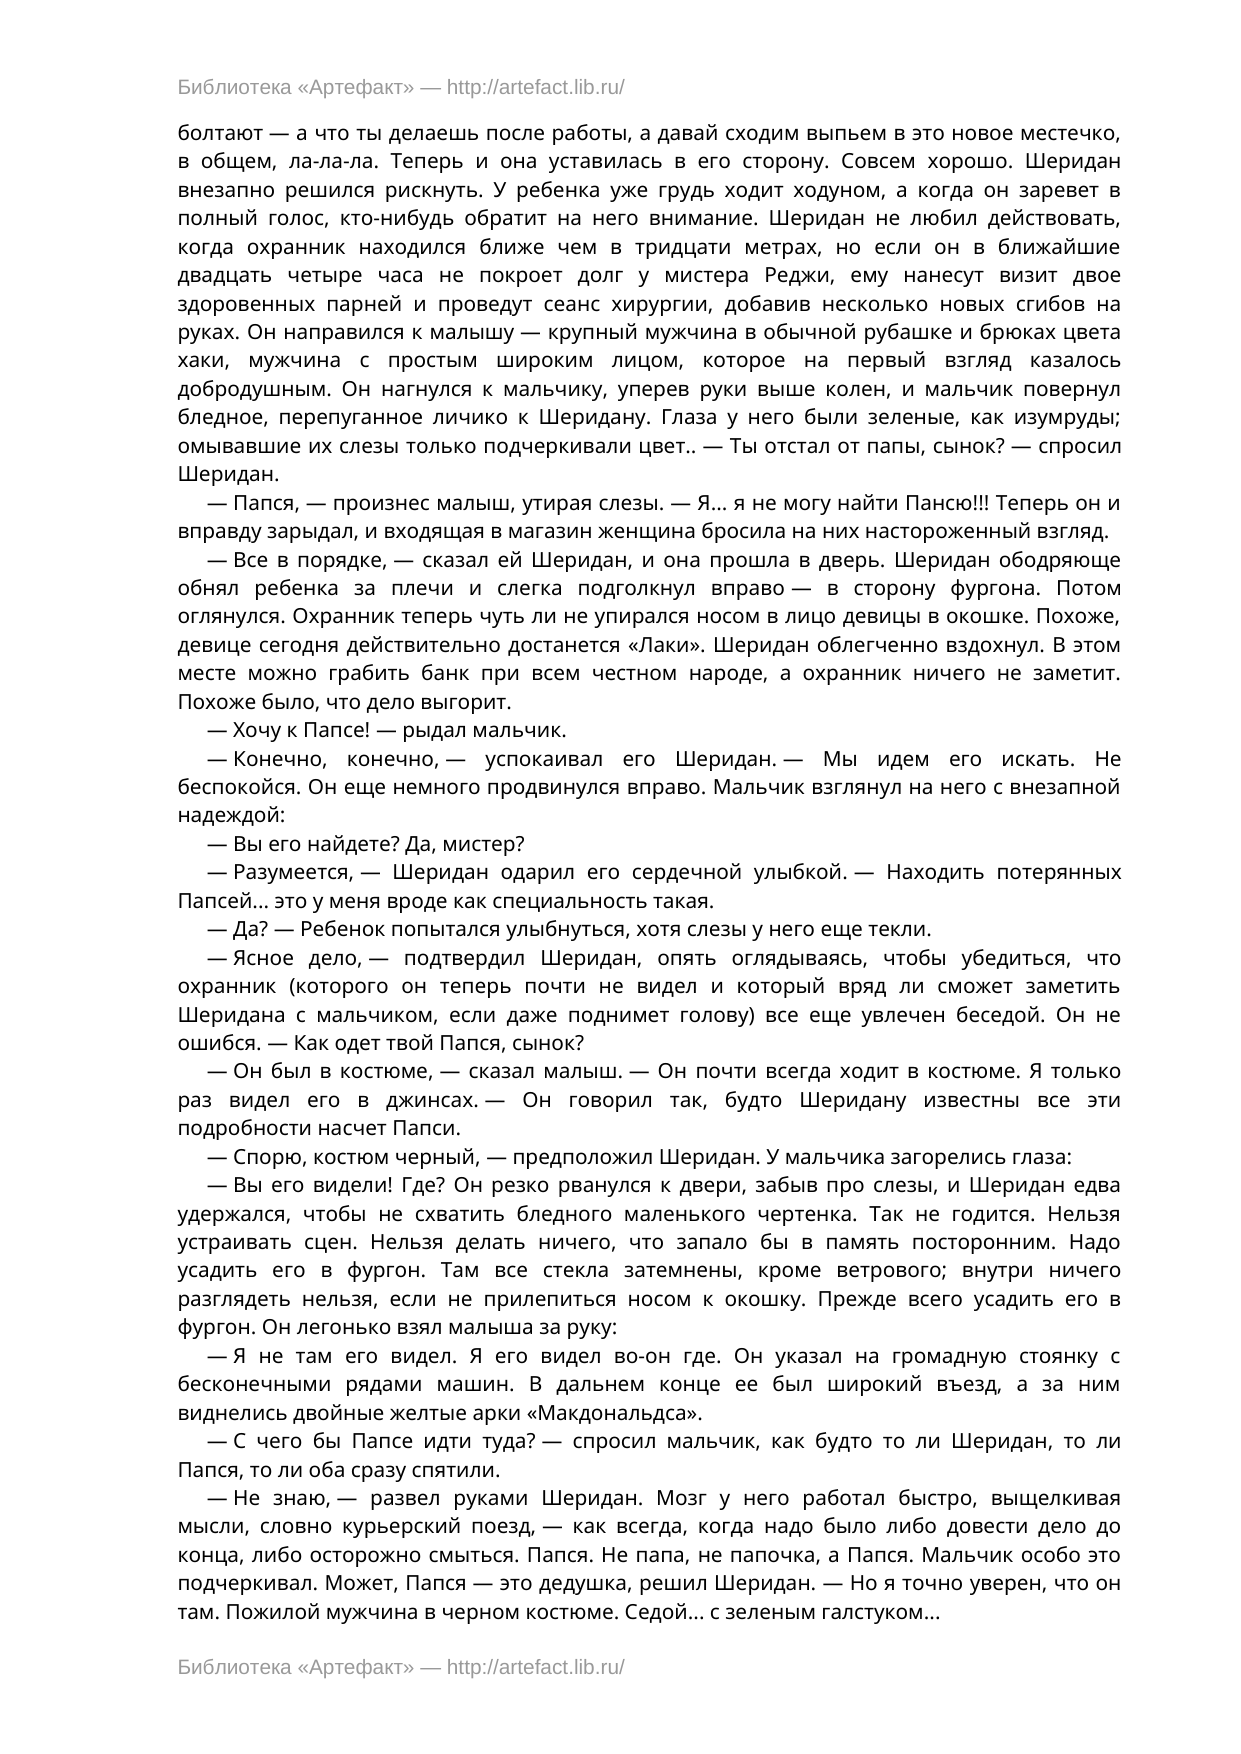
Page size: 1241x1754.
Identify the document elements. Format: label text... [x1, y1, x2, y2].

text — Разумеется, — Шеридан одарил его сердечной улыбкой. — Находить потерянных Папсей... это у меня вроде как специальность такая. [177, 857, 1122, 914]
text — Он был в костюме, — сказал малыш. — Он почти всегда ходит в костюме. Я только раз видел его в джинсах. — Он говорил так, будто Шеридану известны все эти подробности насчет Папси. [177, 1057, 1122, 1142]
text — Папся, — произнес малыш, утирая слезы. — Я... я не могу найти Пансю!!! Теперь он и вправду зарыдал, и входящая в магазин женщина бросила на них настороженный взгляд. [177, 488, 1122, 545]
text — Хочу к Папсе! — рыдал мальчик. [177, 715, 1122, 744]
text — Не знаю, — развел руками Шеридан. Мозг у него работал быстро, выщелкивая мысли, словно курьерский поезд, — как всегда, когда надо было либо довести дело до конца, либо осторожно смыться. Папся. Не папа, не папочка, а Папся. Мальчик особо это подчеркивал. Может, Папся — это дедушка, решил Шеридан. — Но я точно уверен, что он там. Пожилой мужчина в черном костюме. Седой... с зеленым галстуком... [177, 1483, 1122, 1625]
text — Спорю, костюм черный, — предположил Шеридан. У мальчика загорелись глаза: [177, 1142, 1122, 1170]
text — Да? — Ребенок попытался улыбнуться, хотя слезы у него еще текли. [177, 914, 1122, 943]
text — Все в порядке, — сказал ей Шеридан, и она прошла в дверь. Шеридан ободряюще обнял ребенка за плечи и слегка подголкнул вправо — в сторону фургона. Потом оглянулся. Охранник теперь чуть ли не упирался носом в лицо девицы в окошке. Похоже, девице сегодня действительно достанется «Лаки». Шеридан облегченно вздохнул. В этом месте можно грабить банк при всем честном народе, а охранник ничего не заметит. Похоже было, что дело выгорит. [177, 545, 1122, 715]
text — С чего бы Папсе идти туда? — спросил мальчик, как будто то ли Шеридан, то ли Папся, то ли оба сразу спятили. [177, 1426, 1122, 1483]
text — Ясное дело, — подтвердил Шеридан, опять оглядываясь, чтобы убедиться, что охранник (которого он теперь почти не видел и который вряд ли сможет заметить Шеридана с мальчиком, если даже поднимет голову) все еще увлечен беседой. Он не ошибся. — Как одет твой Папся, сынок? [177, 943, 1122, 1057]
text — Вы его видели! Где? Он резко рванулся к двери, забыв про слезы, и Шеридан едва удержался, чтобы не схватить бледного маленького чертенка. Так не годится. Нельзя устраивать сцен. Нельзя делать ничего, что запало бы в память посторонним. Надо усадить его в фургон. Там все стекла затемнены, кроме ветрового; внутри ничего разглядеть нельзя, если не прилепиться носом к окошку. Прежде всего усадить его в фургон. Он легонько взял малыша за руку: [177, 1170, 1122, 1341]
text — Вы его найдете? Да, мистер? [177, 829, 1122, 857]
text — Конечно, конечно, — успокаивал его Шеридан. — Мы идем его искать. Не беспокойся. Он еще немного продвинулся вправо. Мальчик взглянул на него с внезапной надеждой: [177, 744, 1122, 829]
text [177, 118, 1122, 488]
text — Я не там его видел. Я его видел во-он где. Он указал на громадную стоянку с бесконечными рядами машин. В дальнем конце ее был широкий въезд, а за ним виднелись двойные желтые арки «Макдональдса». [177, 1341, 1122, 1426]
